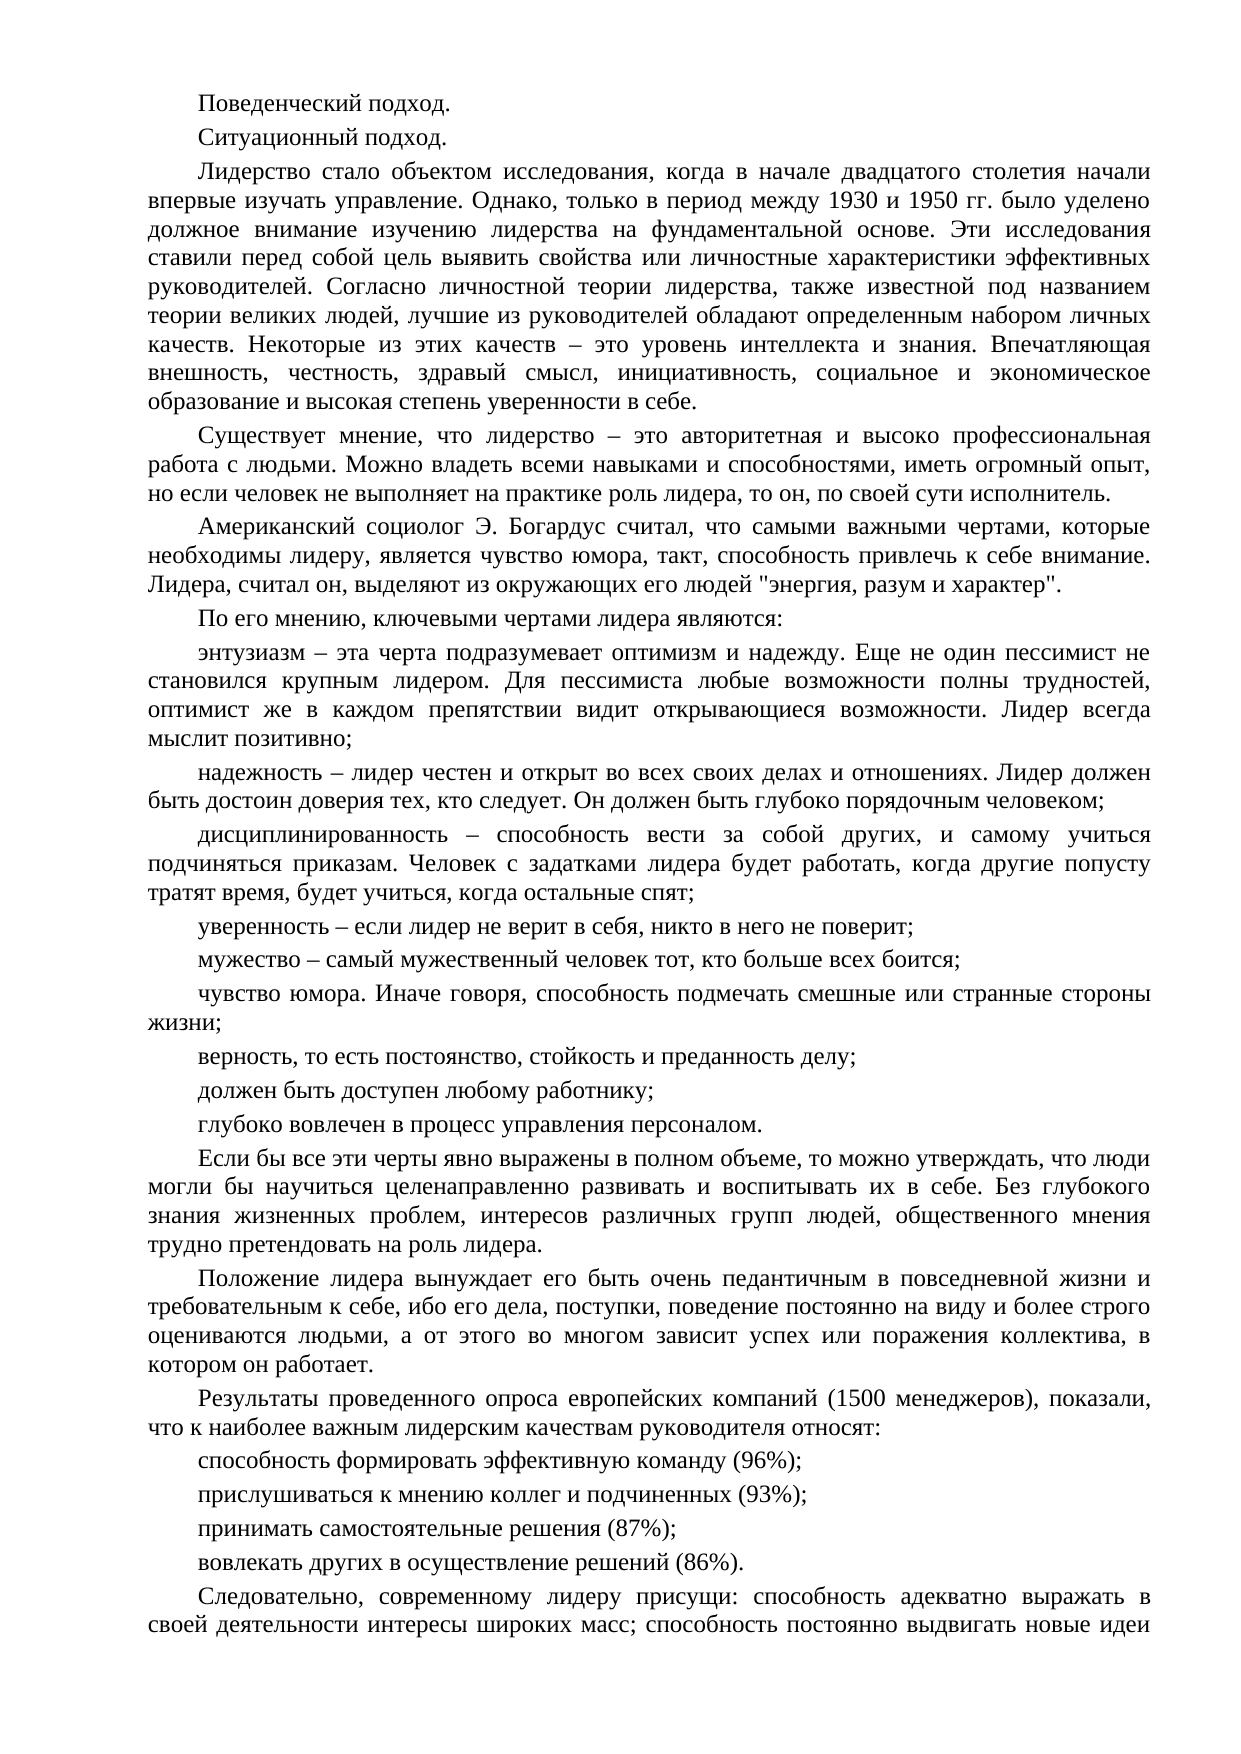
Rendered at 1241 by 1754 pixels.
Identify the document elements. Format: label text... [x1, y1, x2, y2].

text прислушиваться к мнению коллег и подчиненных (93%); [148, 1479, 1152, 1508]
text Положение лидера вынуждает его быть очень педантичным в повседневной жизни и требовательным к себе, ибо его дела, поступки, поведение постоянно на виду и более строго оцениваются людьми, а от этого во многом зависит успех или поражения коллектива, в котором он работает. [148, 1263, 1152, 1378]
text надежность – лидер честен и открыт во всех своих делах и отношениях. Лидер должен быть достоин доверия тех, кто следует. Он должен быть глубоко порядочным человеком; [148, 757, 1152, 814]
text Американский социолог Э. Богардус считал, что самыми важными чертами, которые необходимы лидеру, является чувство юмора, такт, способность привлечь к себе внимание. Лидера, считал он, выделяют из окружающих его людей "энергия, разум и характер". [148, 511, 1152, 598]
text Если бы все эти черты явно выражены в полном объеме, то можно утверждать, что люди могли бы научиться целенаправленно развивать и воспитывать их в себе. Без глубокого знания жизненных проблем, интересов различных групп людей, общественного мнения трудно претендовать на роль лидера. [148, 1143, 1152, 1258]
text глубоко вовлечен в процесс управления персоналом. [148, 1109, 1152, 1137]
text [148, 1581, 1152, 1638]
text верность, то есть постоянство, стойкость и преданность делу; [148, 1041, 1152, 1070]
text Ситуационный подход. [148, 122, 1152, 151]
text уверенность – если лидер не верит в себя, никто в него не поверит; [148, 911, 1152, 939]
text Результаты проведенного опроса европейских компаний (1500 менеджеров), показали, что к наиболее важным лидерским качествам руководителя относят: [148, 1383, 1152, 1440]
text энтузиазм – эта черта подразумевает оптимизм и надежду. Еще не один пессимист не становился крупным лидером. Для пессимиста любые возможности полны трудностей, оптимист же в каждом препятствии видит открывающиеся возможности. Лидер всегда мыслит позитивно; [148, 637, 1152, 752]
text чувство юмора. Иначе говоря, способность подмечать смешные или странные стороны жизни; [148, 978, 1152, 1036]
text Существует мнение, что лидерство – это авторитетная и высоко профессиональная работа с людьми. Можно владеть всеми навыками и способностями, иметь огромный опыт, но если человек не выполняет на практике роль лидера, то он, по своей сути исполнитель. [148, 420, 1152, 506]
text должен быть доступен любому работнику; [148, 1075, 1152, 1104]
text вовлекать других в осуществление решений (86%). [148, 1547, 1152, 1576]
text Лидерство стало объектом исследования, когда в начале двадцатого столетия начали впервые изучать управление. Однако, только в период между 1930 и 1950 гг. было уделено должное внимание изучению лидерства на фундаментальной основе. Эти исследования ставили перед собой цель выявить свойства или личностные характеристики эффективных руководителей. Согласно личностной теории лидерства, также известной под названием теории великих людей, лучшие из руководителей обладают определенным набором личных качеств. Некоторые из этих качеств – это уровень интеллекта и знания. Впечатляющая внешность, честность, здравый смысл, инициативность, социальное и экономическое образование и высокая степень уверенности в себе. [148, 156, 1152, 415]
text По его мнению, ключевыми чертами лидера являются: [148, 603, 1152, 632]
text способность формировать эффективную команду (96%); [148, 1445, 1152, 1474]
text дисциплинированность – способность вести за собой других, и самому учиться подчиняться приказам. Человек с задатками лидера будет работать, когда другие попусту тратят время, будет учиться, когда остальные спят; [148, 819, 1152, 906]
text Поведенческий подход. [148, 88, 1152, 117]
text принимать самостоятельные решения (87%); [148, 1513, 1152, 1542]
text мужество – самый мужественный человек тот, кто больше всех боится; [148, 944, 1152, 973]
